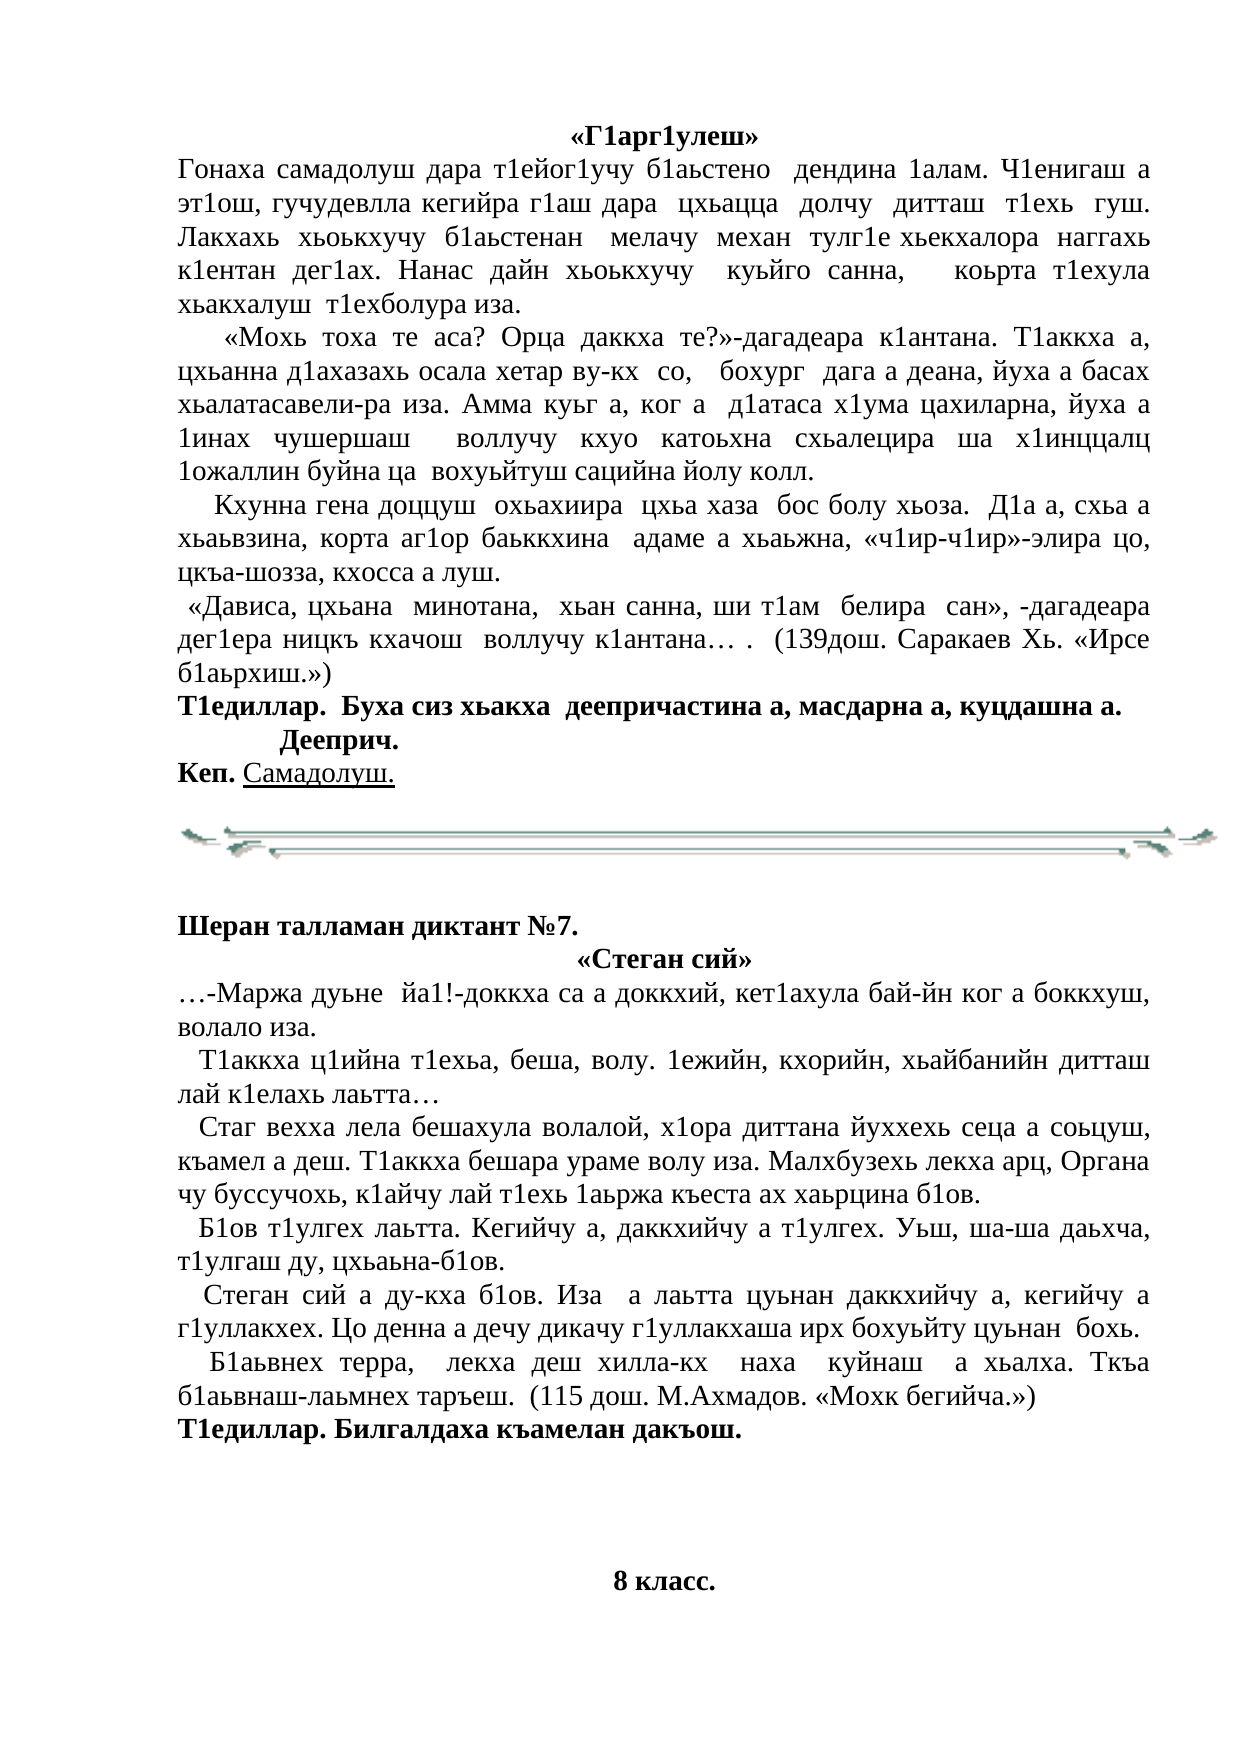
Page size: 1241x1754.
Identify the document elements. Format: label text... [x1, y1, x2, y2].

text Т1едиллар. Буха сиз хьакха деепричастина а, масдарна а, куцдашна а. [177, 688, 1152, 722]
text Шеран талламан диктант №7. [177, 908, 1152, 942]
text «Дависа, цхьана минотана, хьан санна, ши т1ам белира сан», -дагадеара дег1ера ницкъ кхачош воллучу к1антана… . (139дош. Саракаев Хь. «Ирсе б1аьрхиш.») [177, 588, 1152, 688]
text Дееприч. [177, 722, 1152, 755]
text Кеп. Самадолуш. [177, 755, 1152, 789]
text Т1аккха ц1ийна т1ехьа, беша, волу. 1ежийн, кхорийн, хьайбанийн дитташ лай к1елахь лаьтта… [177, 1042, 1152, 1109]
text 8 класс. [177, 1563, 1152, 1597]
text «Стеган сий» [177, 942, 1152, 975]
text Гонаха самадолуш дара т1ейог1учу б1аьстено дендина 1алам. Ч1енигаш а эт1ош, гучудевлла кегийра г1аш дара цхьацца долчу дитташ т1ехь гуш. Лакхахь хьоькхучу б1аьстенан мелачу механ тулг1е хьекхалора наггахь к1ентан дег1ах. Нанас дайн хьоькхучу куьйго санна, коьрта т1ехула хьакхалуш т1ехболура иза. [177, 152, 1152, 319]
text Стаг вехха лела бешахула волалой, х1ора диттана йуххехь сеца а соьцуш, къамел а деш. Т1аккха бешара ураме волу иза. Малхбузехь лекха арц, Органа чу буссучохь, к1айчу лай т1ехь 1аьржа къеста ах хаьрцина б1ов. [177, 1109, 1152, 1210]
text Кхунна гена доццуш охьахиира цхьа хаза бос болу хьоза. Д1а а, схьа а хьаьвзина, корта аг1ор баьккхина адаме а хьаьжна, «ч1ир-ч1ир»-элира цо, цкъа-шозза, кхосса а луш. [177, 487, 1152, 588]
text «Мохь тоха те аса? Орца даккха те?»-дагадеара к1антана. Т1аккха а, цхьанна д1ахазахь осала хетар ву-кх со, бохург дага а деана, йуха а басах хьалатасавели-ра иза. Амма куьг а, ког а д1атаса х1ума цахиларна, йуха а 1инах чушершаш воллучу кхуо катоьхна схьалецира ша х1инццалц 1ожаллин буйна ца вохуьйтуш сацийна йолу колл. [177, 319, 1152, 487]
picture [177, 822, 1226, 875]
text Б1ов т1улгех лаьтта. Кегийчу а, даккхийчу а т1улгех. Уьш, ша-ша даьхча, т1улгаш ду, цхьаьна-б1ов. [177, 1210, 1152, 1277]
text Стеган сий а ду-кха б1ов. Иза а лаьтта цуьнан даккхийчу а, кегийчу а г1уллакхех. Цо денна а дечу дикачу г1уллакхаша ирх бохуьйту цуьнан бохь. [177, 1277, 1152, 1344]
text Б1аьвнех терра, лекха деш хилла-кх наха куйнаш а хьалха. Ткъа б1аьвнаш-лаьмнех таръеш. (115 дош. М.Ахмадов. «Мохк бегийча.») [177, 1344, 1152, 1411]
text Т1едиллар. Билгалдаха къамелан дакъош. [177, 1411, 1152, 1445]
text «Г1арг1улеш» [177, 118, 1152, 152]
text …-Маржа дуьне йа1!-доккха са а доккхий, кет1ахула бай-йн ког а боккхуш, волало иза. [177, 975, 1152, 1042]
